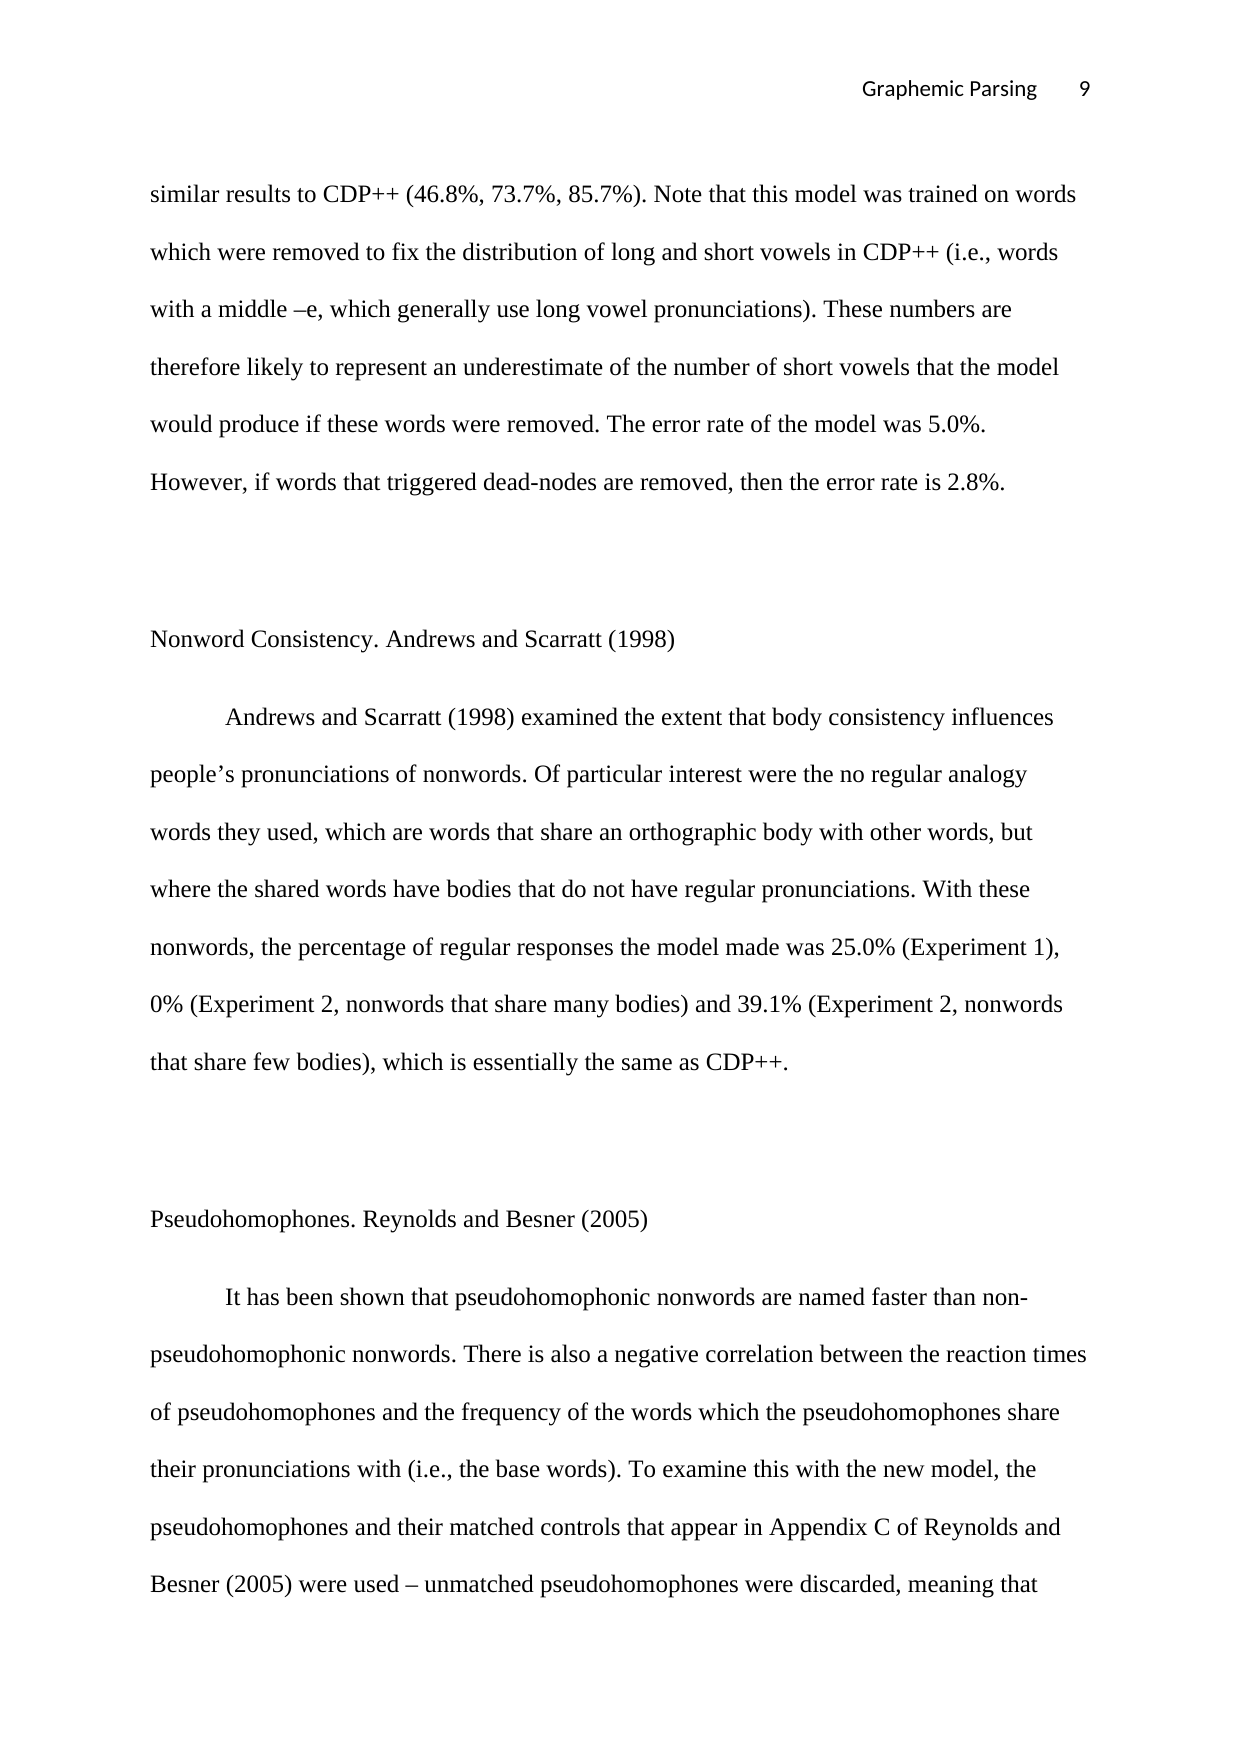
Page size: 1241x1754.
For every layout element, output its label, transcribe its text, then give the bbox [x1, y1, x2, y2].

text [150, 179, 1090, 496]
text Pseudohomophones. Reynolds and Besner (2005) [150, 1204, 1090, 1232]
text Andrews and Scarratt (1998) examined the extent that body consistency influences people’s pronunciations of nonwords. Of particular interest were the no regular analogy words they used, which are words that share an orthographic body with other words, but where the shared words have bodies that do not have regular pronunciations. With these nonwords, the percentage of regular responses the model made was 25.0% (Experiment 1), 0% (Experiment 2, nonwords that share many bodies) and 39.1% (Experiment 2, nonwords that share few bodies), which is essentially the same as CDP++. [150, 702, 1090, 1076]
text Nonword Consistency. Andrews and Scarratt (1998) [150, 624, 1090, 652]
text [150, 1282, 1090, 1598]
